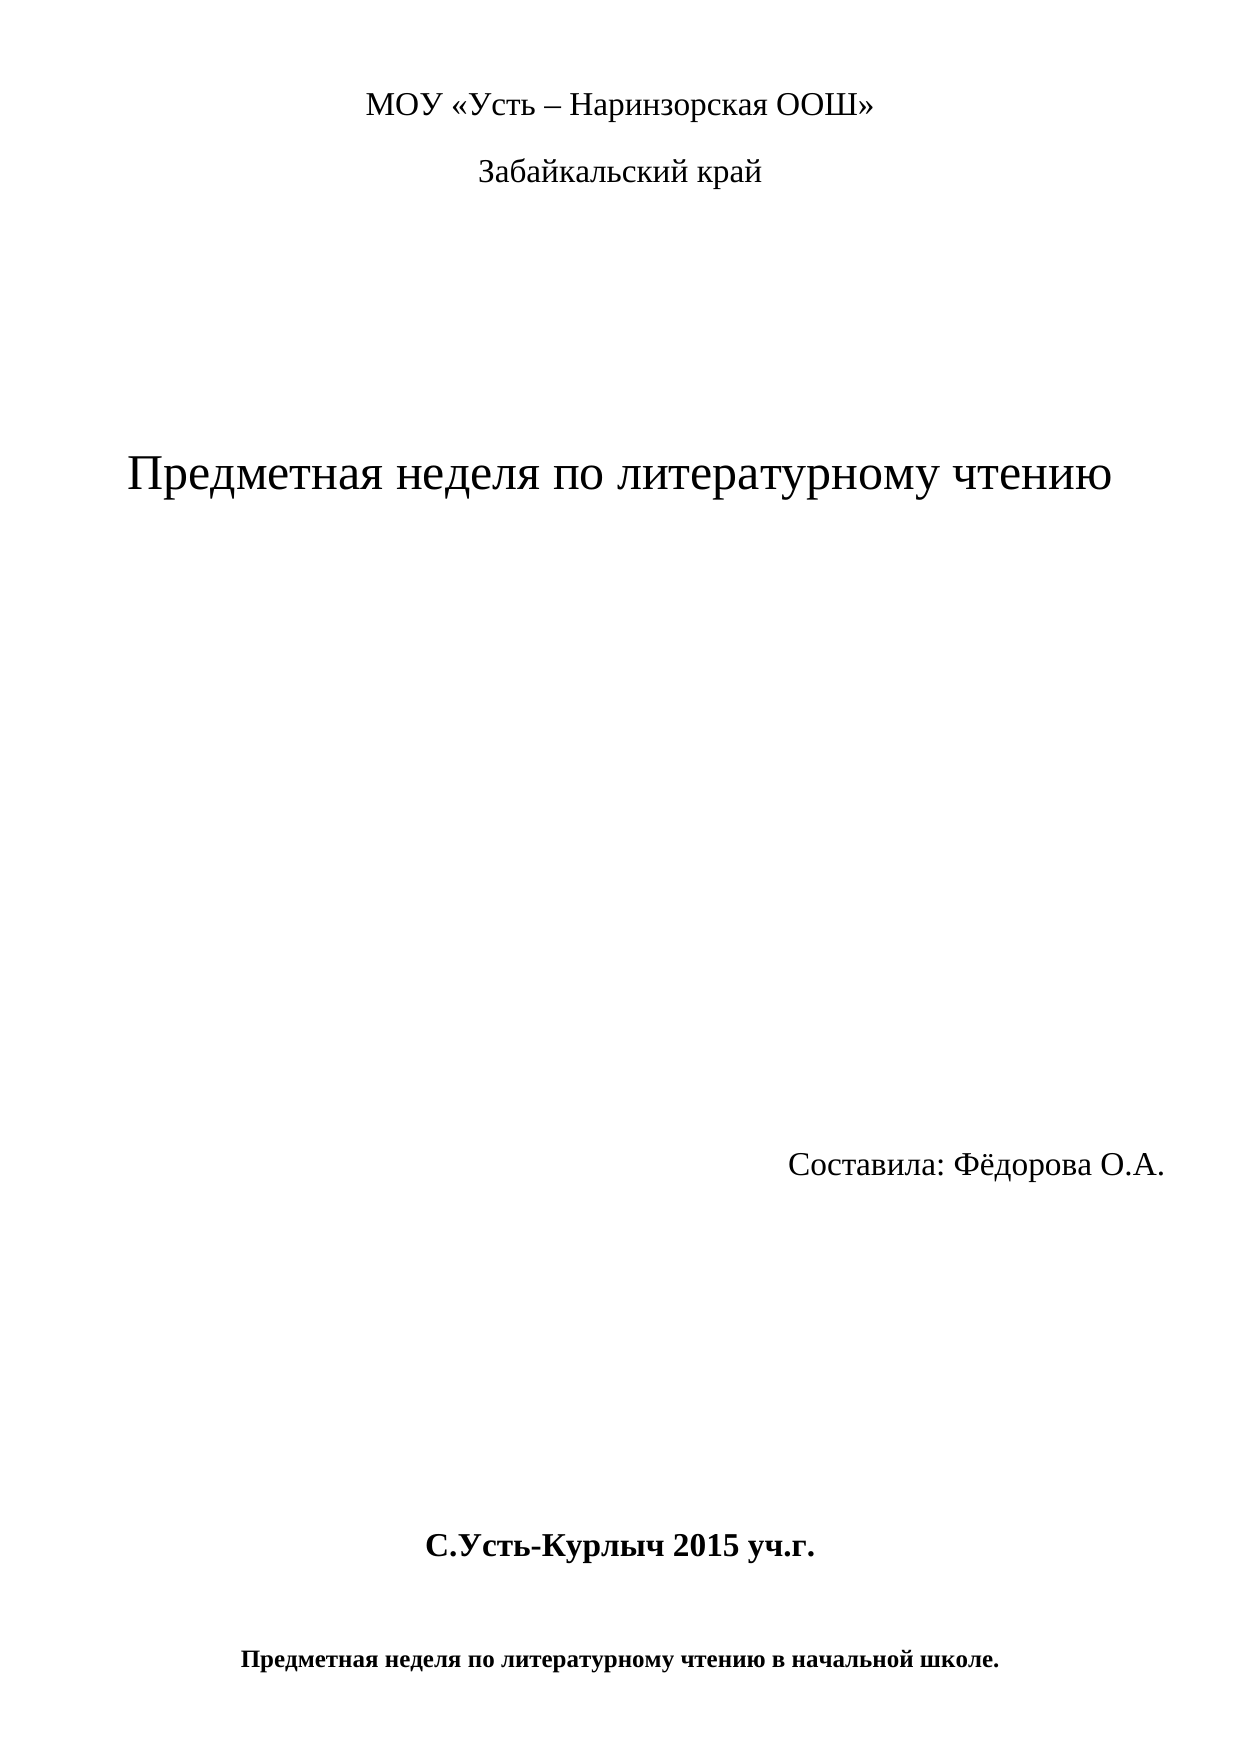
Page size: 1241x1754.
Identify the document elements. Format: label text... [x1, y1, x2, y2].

text Предметная неделя по литературному чтению в начальной школе. [75, 1644, 1165, 1673]
text С.Усть-Курлыч 2015 уч.г. [75, 1525, 1165, 1563]
text МОУ «Усть – Наринзорская ООШ» [75, 84, 1165, 123]
text Забайкальский край [75, 151, 1165, 189]
text Составила: Фёдорова О.А. [75, 1144, 1165, 1183]
text Предметная неделя по литературному чтению [75, 442, 1165, 500]
